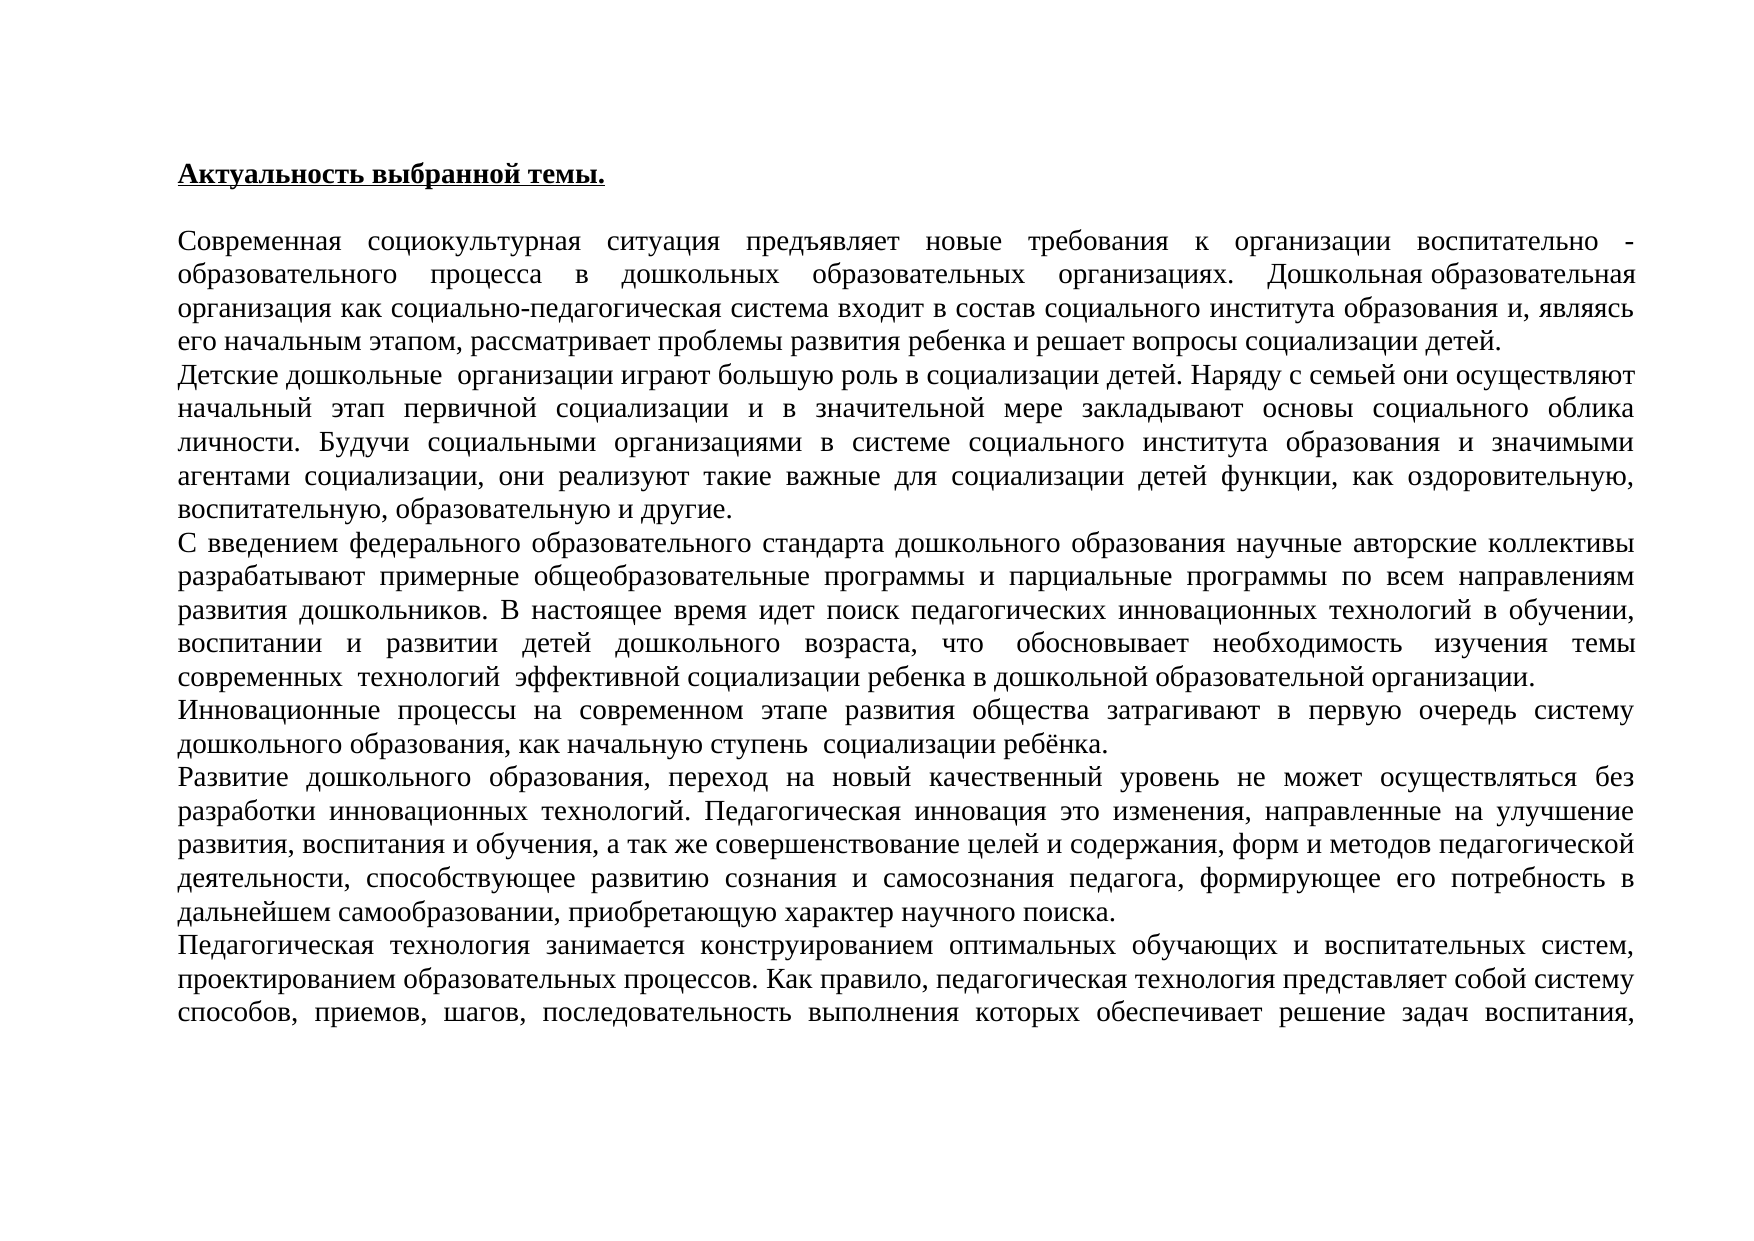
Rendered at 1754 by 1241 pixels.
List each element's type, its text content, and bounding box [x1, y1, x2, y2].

text Актуальность выбранной темы. [177, 156, 1636, 189]
text Развитие дошкольного образования, переход на новый качественный уровень не может осуществляться без разработки инновационных технологий. Педагогическая инновация это изменения, направленные на улучшение развития, воспитания и обучения, а так же совершенствование целей и содержания, форм и методов педагогической деятельности, способствующее развитию сознания и самосознания педагога, формирующее его потребность в дальнейшем самообразовании, приобретающую характер научного поиска. [177, 759, 1636, 927]
text С введением федерального образовательного стандарта дошкольного образования научные авторские коллективы разрабатывают примерные общеобразовательные программы и парциальные программы по всем направлениям развития дошкольников. В настоящее время идет поиск педагогических инновационных технологий в обучении, воспитании и развитии детей дошкольного возраста, что обосновывает необходимость изучения темы современных технологий эффективной социализации ребенка в дошкольной образовательной организации. [177, 525, 1636, 692]
text Инновационные процессы на современном этапе развития общества затрагивают в первую очередь систему дошкольного образования, как начальную ступень социализации ребёнка. [177, 692, 1636, 759]
text Современная социокультурная ситуация предъявляет новые требования к организации воспитательно - образовательного процесса в дошкольных образовательных организациях. Дошкольная образовательная организация как социально-педагогическая система входит в состав социального института образования и, являясь его начальным этапом, рассматривает проблемы развития ребенка и решает вопросы социализации детей. [177, 223, 1636, 357]
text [177, 927, 1636, 1028]
text Детские дошкольные организации играют большую роль в социализации детей. Наряду с семьей они осуществляют начальный этап первичной социализации и в значительной мере закладывают основы социального облика личности. Будучи социальными организациями в системе социального института образования и значимыми агентами социализации, они реализуют такие важные для социализации детей функции, как оздоровительную, воспитательную, образовательную и другие. [177, 357, 1636, 525]
